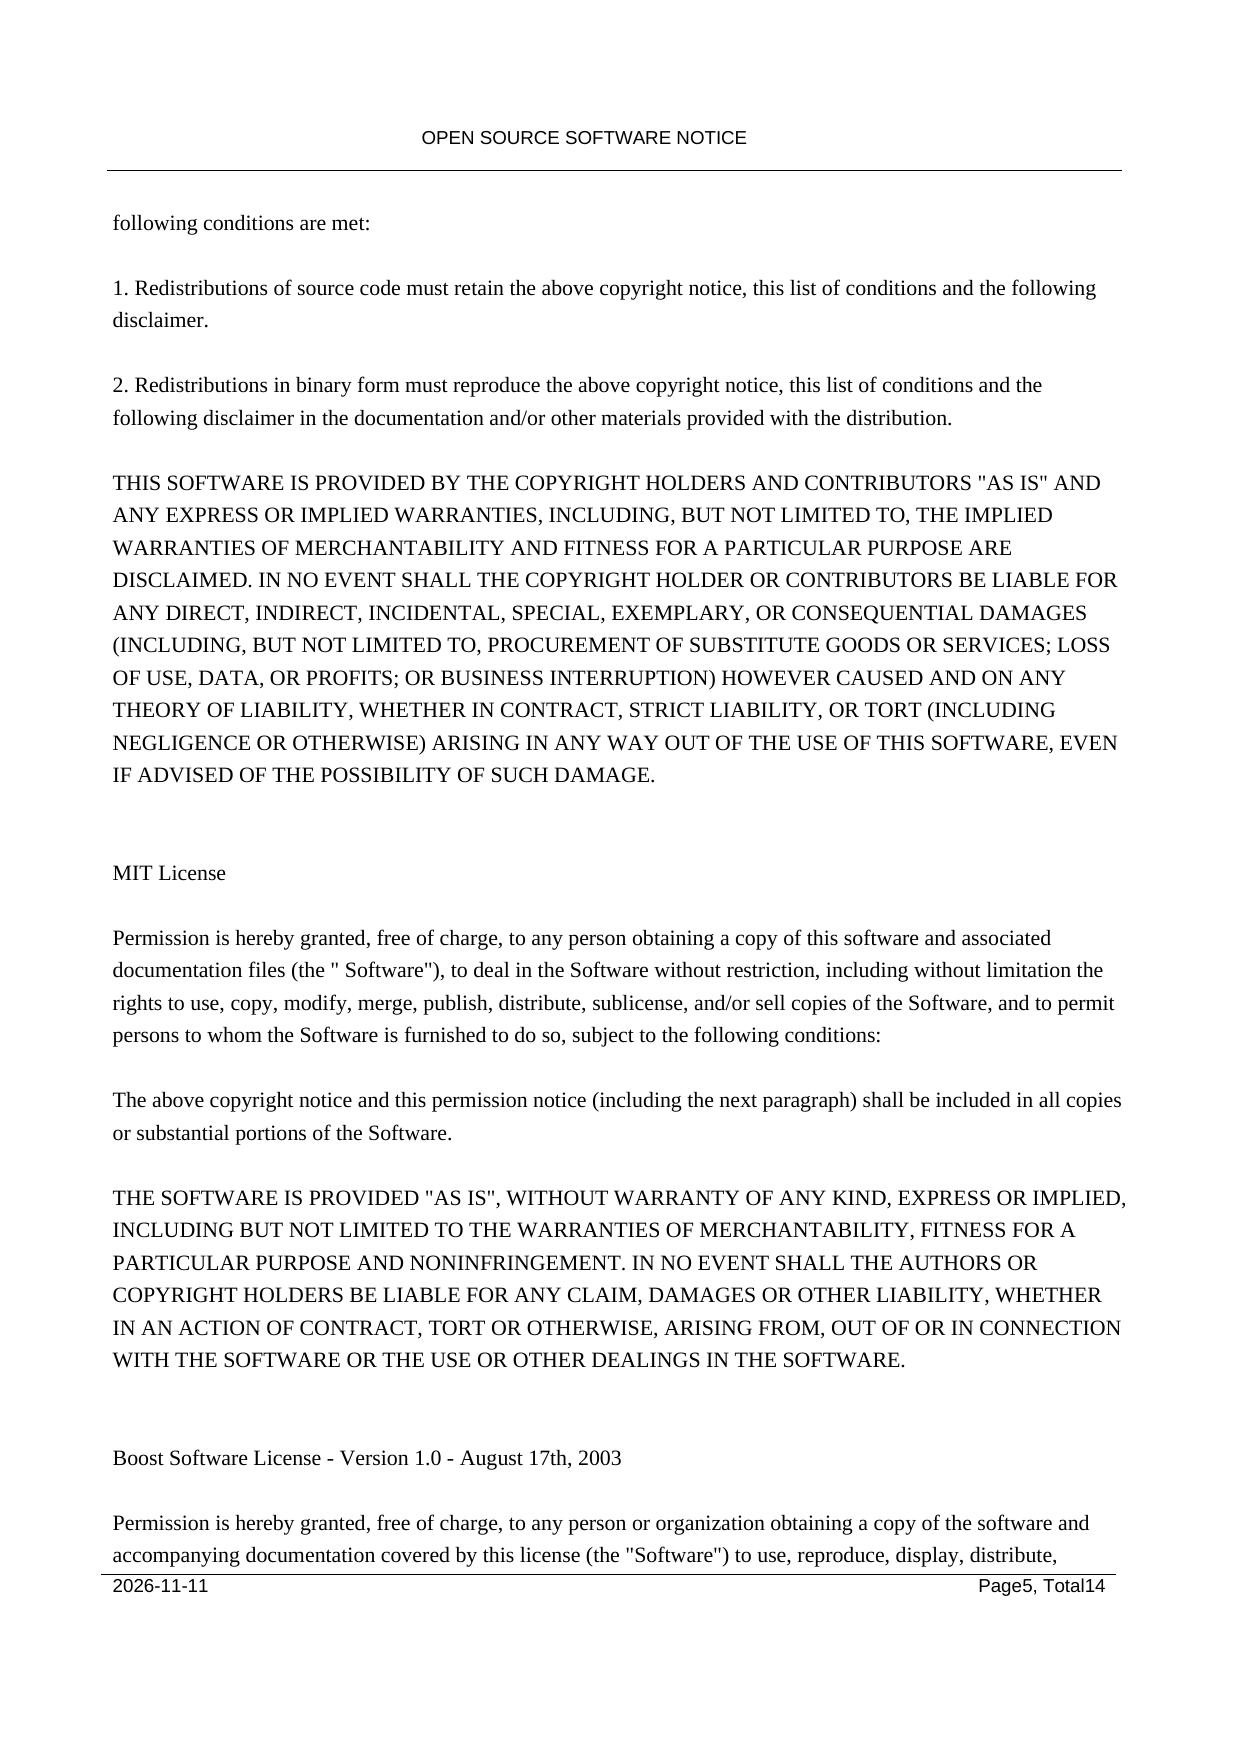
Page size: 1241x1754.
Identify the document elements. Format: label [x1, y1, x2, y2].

text [112, 206, 1128, 1571]
